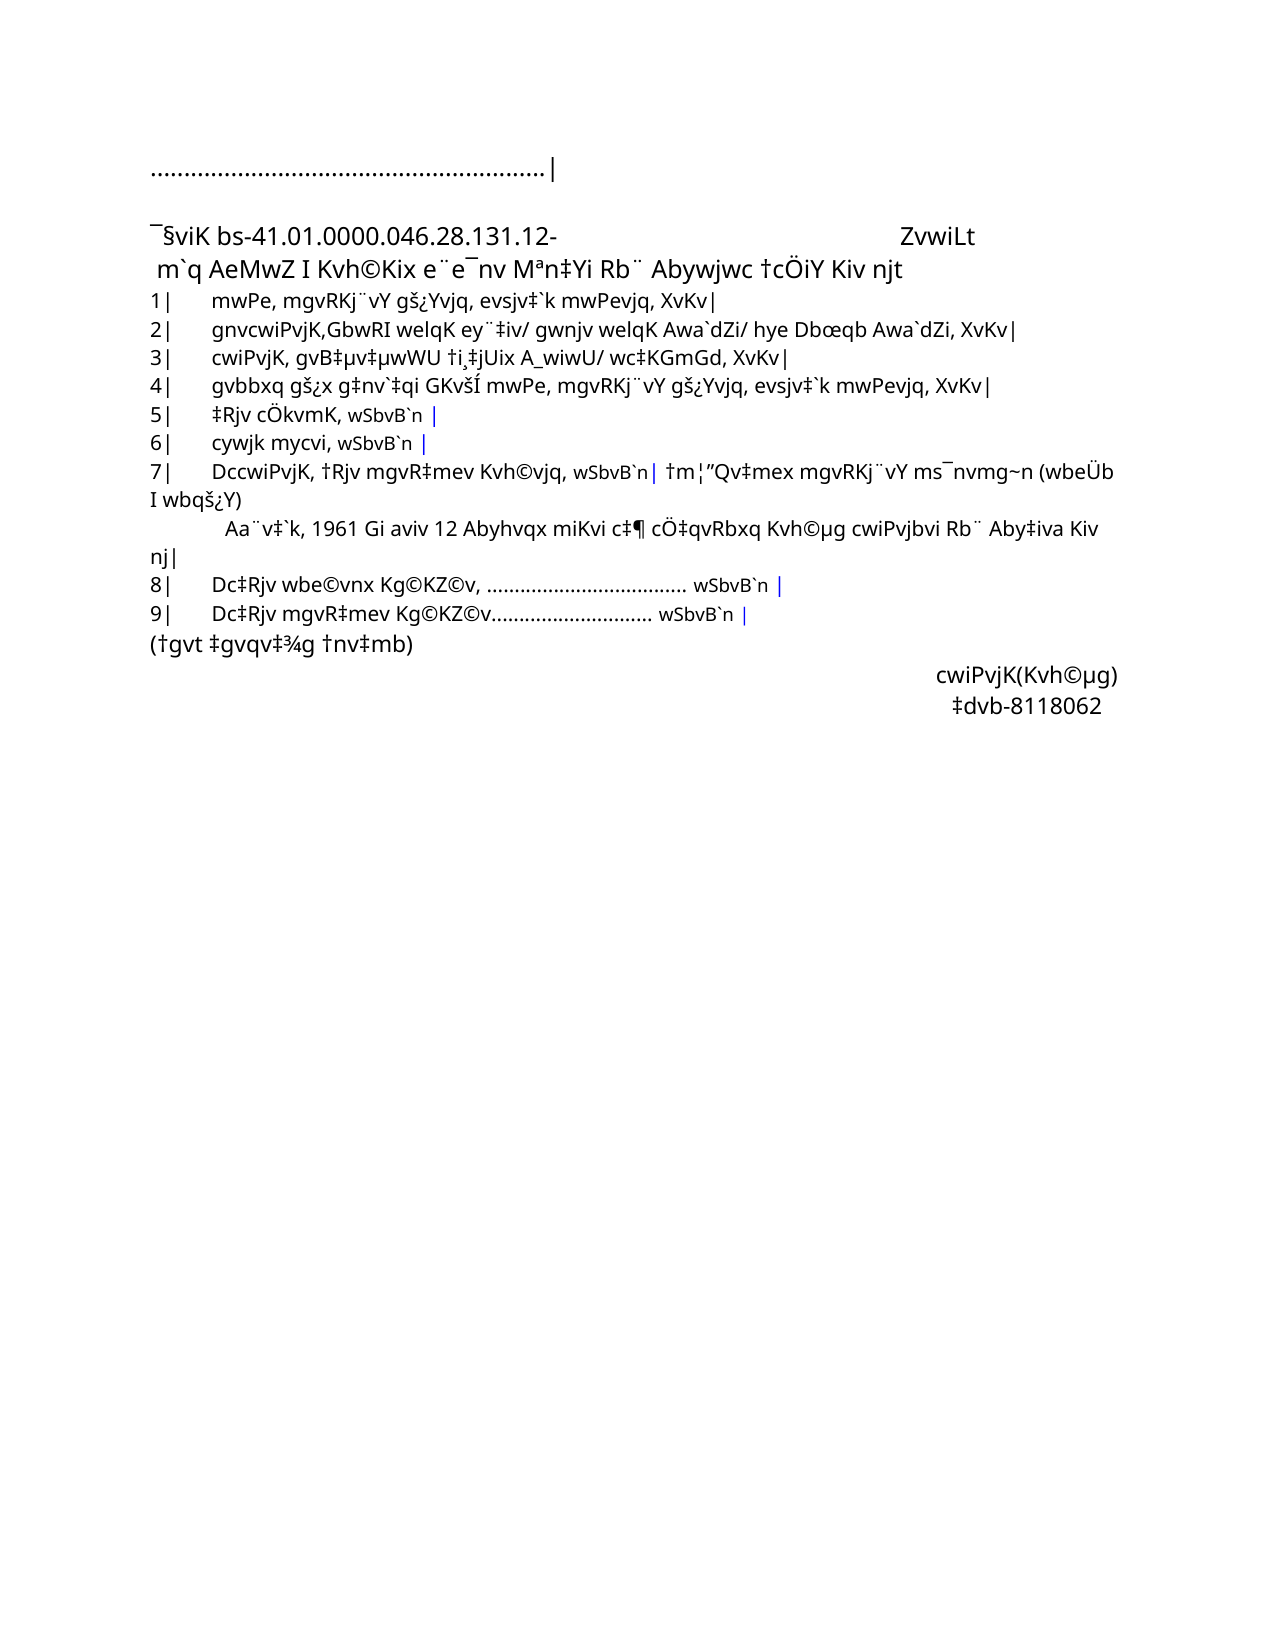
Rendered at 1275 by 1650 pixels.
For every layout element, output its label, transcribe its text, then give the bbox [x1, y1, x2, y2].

text ¯§viK bs-41.01.0000.046.28.131.12- ZvwiLt [150, 218, 1125, 252]
text 9| Dc‡Rjv mgvR‡mev Kg©KZ©v............................. wSbvB`n | (†gvt ‡gvqv‡¾g †nv‡mb) [150, 599, 1125, 659]
text 1| mwPe, mgvRKj¨vY gš¿Yvjq, evsjv‡`k mwPevjq, XvKv| [150, 286, 1125, 315]
text cwiPvjK(Kvh©µg) [750, 659, 1125, 690]
text 4| gvbbxq gš¿x g‡nv`‡qi GKvšÍ mwPe, mgvRKj¨vY gš¿Yvjq, evsjv‡`k mwPevjq, XvKv| [150, 372, 1125, 400]
text 6| cywjk mycvi, wSbvB`n | [150, 428, 1125, 457]
text m`q AeMwZ I Kvh©Kix e¨e¯nv Mªn‡Yi Rb¨ Abywjwc †cÖiY Kiv njt [150, 252, 1125, 286]
text 2| gnvcwiPvjK,GbwRI welqK ey¨‡iv/ gwnjv welqK Awa`dZi/ hye Dbœqb Awa`dZi, XvKv| [150, 315, 1125, 343]
text ...........................................................| [150, 150, 1125, 184]
text 8| Dc‡Rjv wbe©vnx Kg©KZ©v, .................................... wSbvB`n | [150, 571, 1125, 599]
text 3| cwiPvjK, gvB‡µv‡µwWU †i¸‡jUix A_wiwU/ wc‡KGmGd, XvKv| [150, 343, 1125, 372]
text 7| DccwiPvjK, †Rjv mgvR‡mev Kvh©vjq, wSbvB`n| †m¦”Qv‡mex mgvRKj¨vY ms¯nvmg~n (wbeÜb I wbqš¿Y) [150, 457, 1125, 514]
text Aa¨v‡`k, 1961 Gi aviv 12 Abyhvqx miKvi c‡¶ cÖ‡qvRbxq Kvh©µg cwiPvjbvi Rb¨ Aby‡iva Kiv nj| [150, 514, 1125, 571]
text ‡dvb-8118062 [750, 690, 1125, 721]
text 5| ‡Rjv cÖkvmK, wSbvB`n | [150, 400, 1125, 428]
